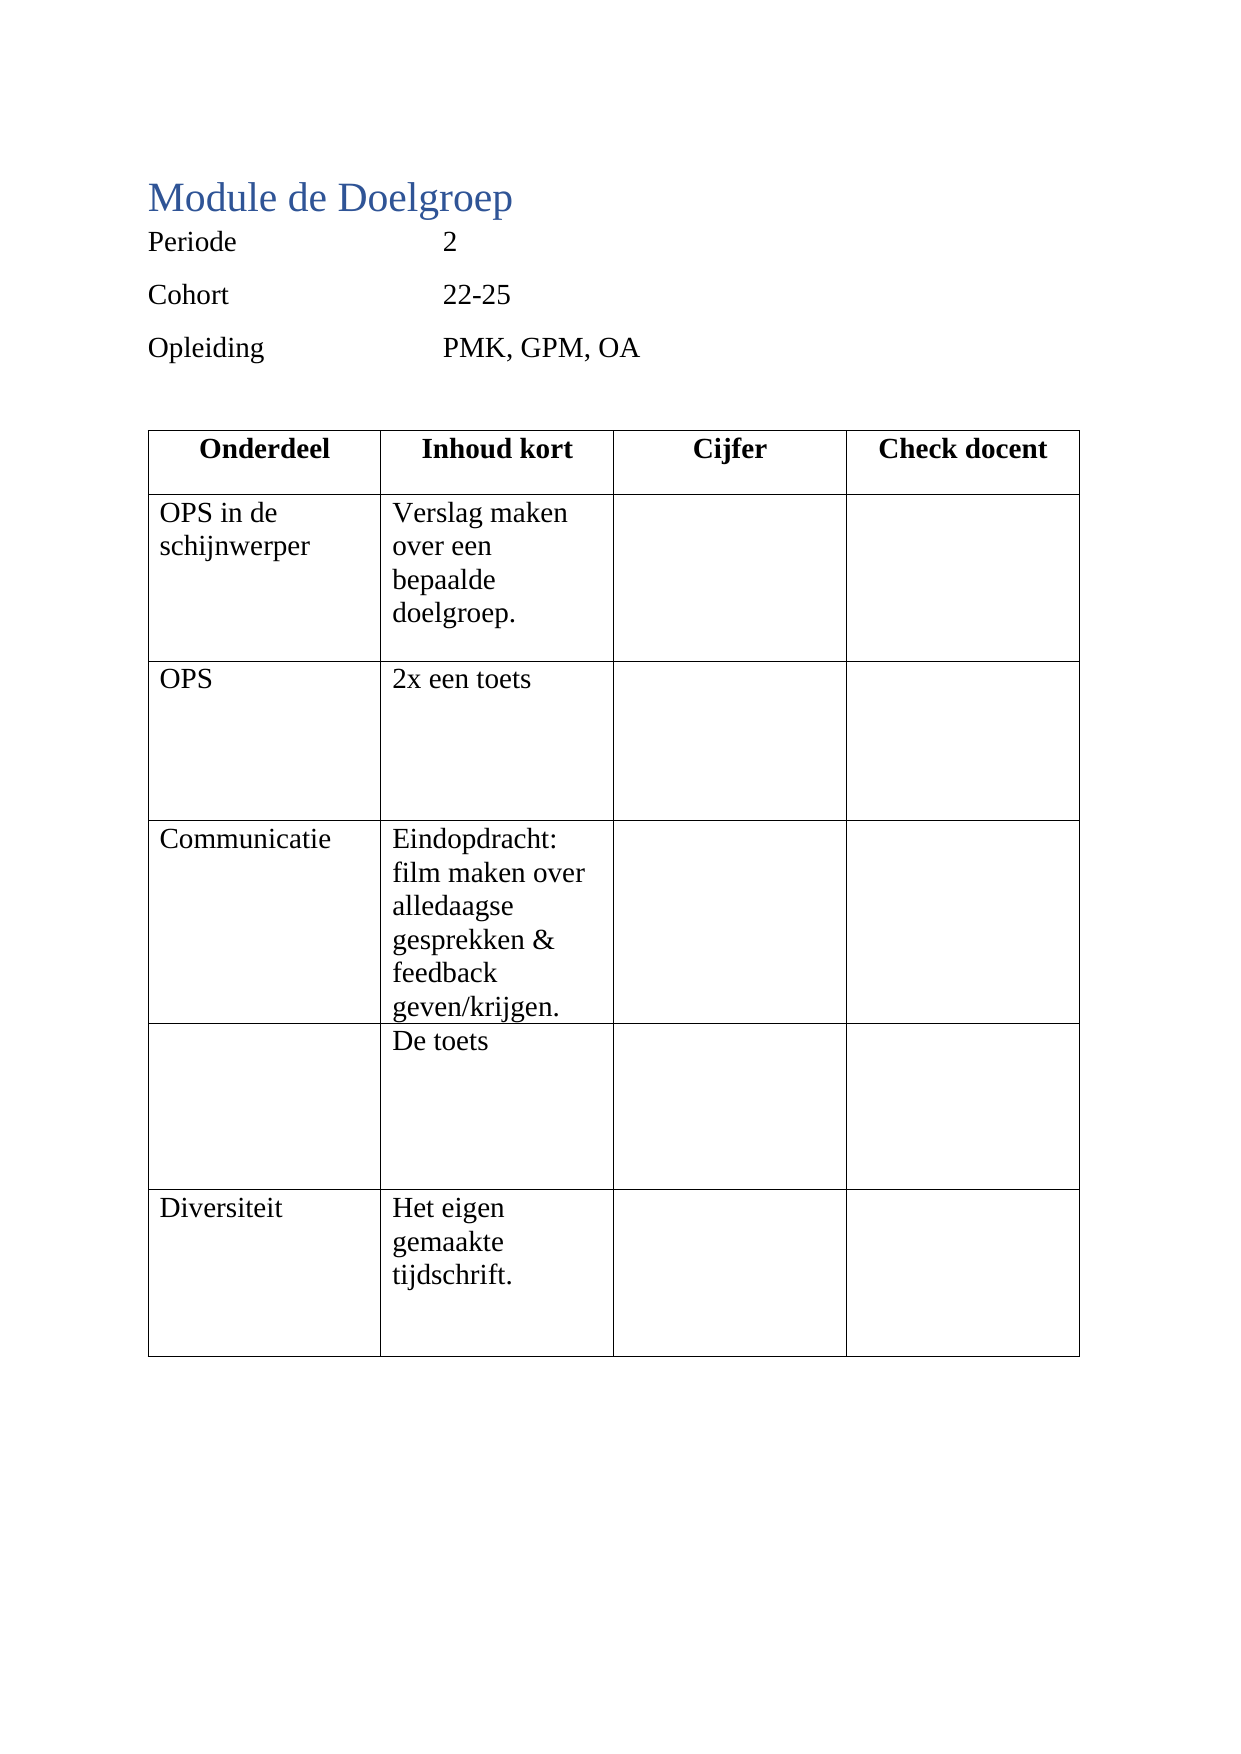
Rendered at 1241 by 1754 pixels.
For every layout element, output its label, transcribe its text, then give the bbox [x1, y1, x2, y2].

subtitle Module de Doelgroep [148, 173, 1093, 221]
text Opleiding PMK, GPM, OA [148, 330, 1093, 363]
table_cell 2x een toets [381, 662, 613, 820]
table_cell De toets [381, 1024, 613, 1189]
table_cell [847, 662, 1079, 820]
table_cell [614, 662, 846, 820]
table_cell [614, 495, 846, 661]
table_cell Eindopdracht: film maken over alledaagse gesprekken & feedback geven/krijgen. [381, 821, 613, 1022]
text Cohort 22-25 [148, 277, 1093, 311]
table_cell [614, 821, 846, 1022]
table_cell [614, 1024, 846, 1189]
table_cell Verslag maken over een bepaalde doelgroep. [381, 495, 613, 661]
table_header Cijfer [614, 431, 846, 494]
table_cell [847, 1024, 1079, 1189]
table_cell [847, 1190, 1079, 1356]
table_cell Diversiteit [149, 1190, 380, 1356]
table_header Onderdeel [149, 431, 380, 494]
table_cell OPS in de schijnwerper [149, 495, 380, 661]
table_cell OPS [149, 662, 380, 820]
text Periode 2 [148, 224, 1093, 258]
table_header Check docent [847, 431, 1079, 494]
table_cell Het eigen gemaakte tijdschrift. [381, 1190, 613, 1356]
table_cell [149, 1024, 380, 1189]
table_cell [847, 495, 1079, 661]
table_cell [614, 1190, 846, 1356]
table_header Inhoud kort [381, 431, 613, 494]
table_cell Communicatie [149, 821, 380, 1022]
table_cell [847, 821, 1079, 1022]
